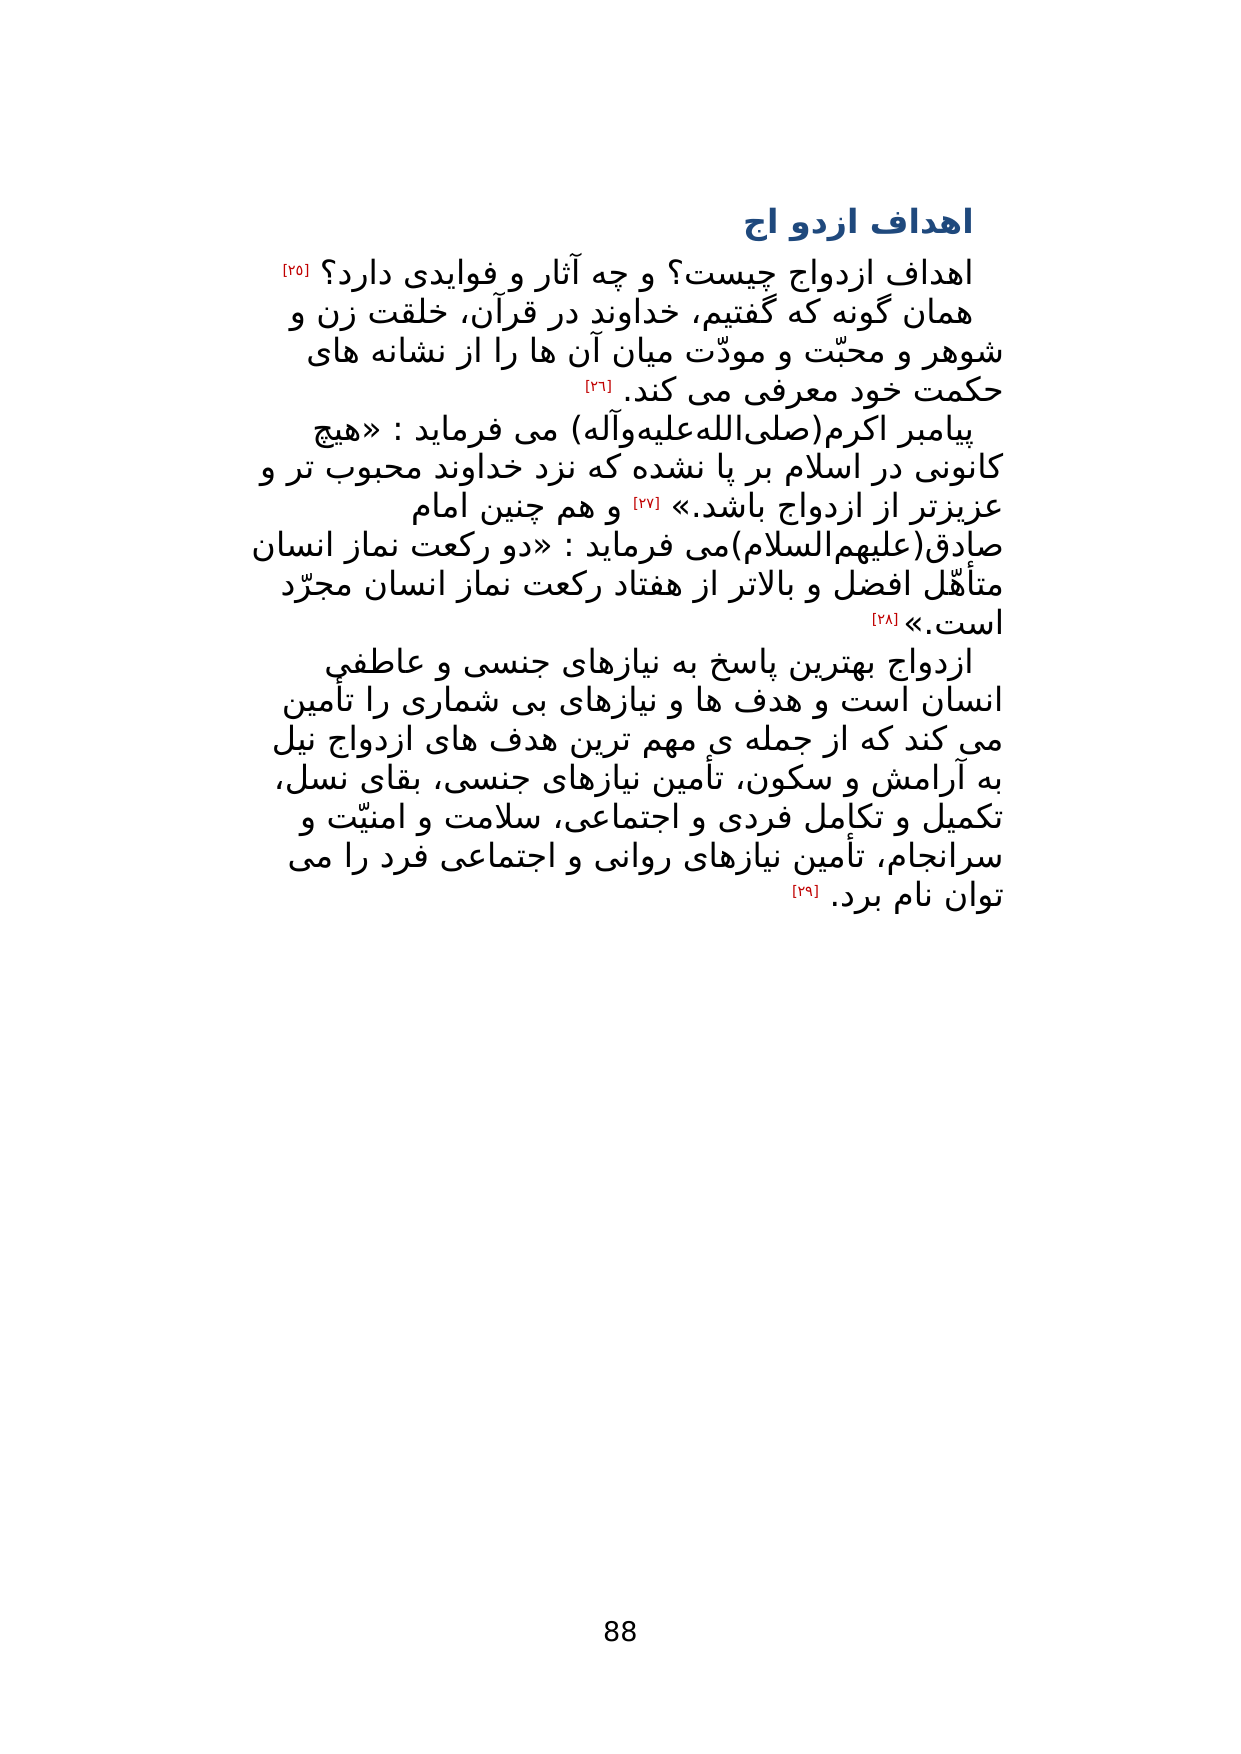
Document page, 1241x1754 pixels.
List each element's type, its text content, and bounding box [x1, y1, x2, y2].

text همان گونه كه گفتيم، خداوند در قرآن، خلقت زن و شوهر و محبّت و مودّت ميان آن ها را از نشانه هاى حكمت خود معرفى مى كند. [٢٦] [236, 292, 1004, 409]
text ازدواج بهترين پاسخ به نيازهاى جنسى و عاطفى انسان است و هدف ها و نيازهاى بى شمارى را تأمين مى كند كه از جمله ى مهم ترين هدف هاى ازدواج نيل به آرامش و سكون، تأمين نيازهاى جنسى، بقاى نسل، تكميل و تكامل فردى و اجتماعى، سلامت و امنيّت و سرانجام، تأمين نيازهاى روانى و اجتماعى فرد را مى توان نام برد. [٢٩] [236, 642, 1004, 914]
text اهداف ازدواج چيست؟ و چه آثار و فوايدى دارد؟ [٢٥] [236, 253, 1004, 292]
text پيامبر اكرم(صلى‌الله‌عليه‌وآله) مى فرمايد : «هيچ كانونى در اسلام بر پا نشده كه نزد خداوند محبوب تر و عزيزتر از ازدواج باشد.» [٢٧] و هم چنين امام صادق(عليهم‌السلام)مى فرمايد : «دو ركعت نماز انسان متأهّل افضل و بالاتر از هفتاد ركعت نماز انسان مجرّد است.» [٢٨] [236, 409, 1004, 642]
subtitle اهداف ازدو اج [236, 202, 1004, 241]
